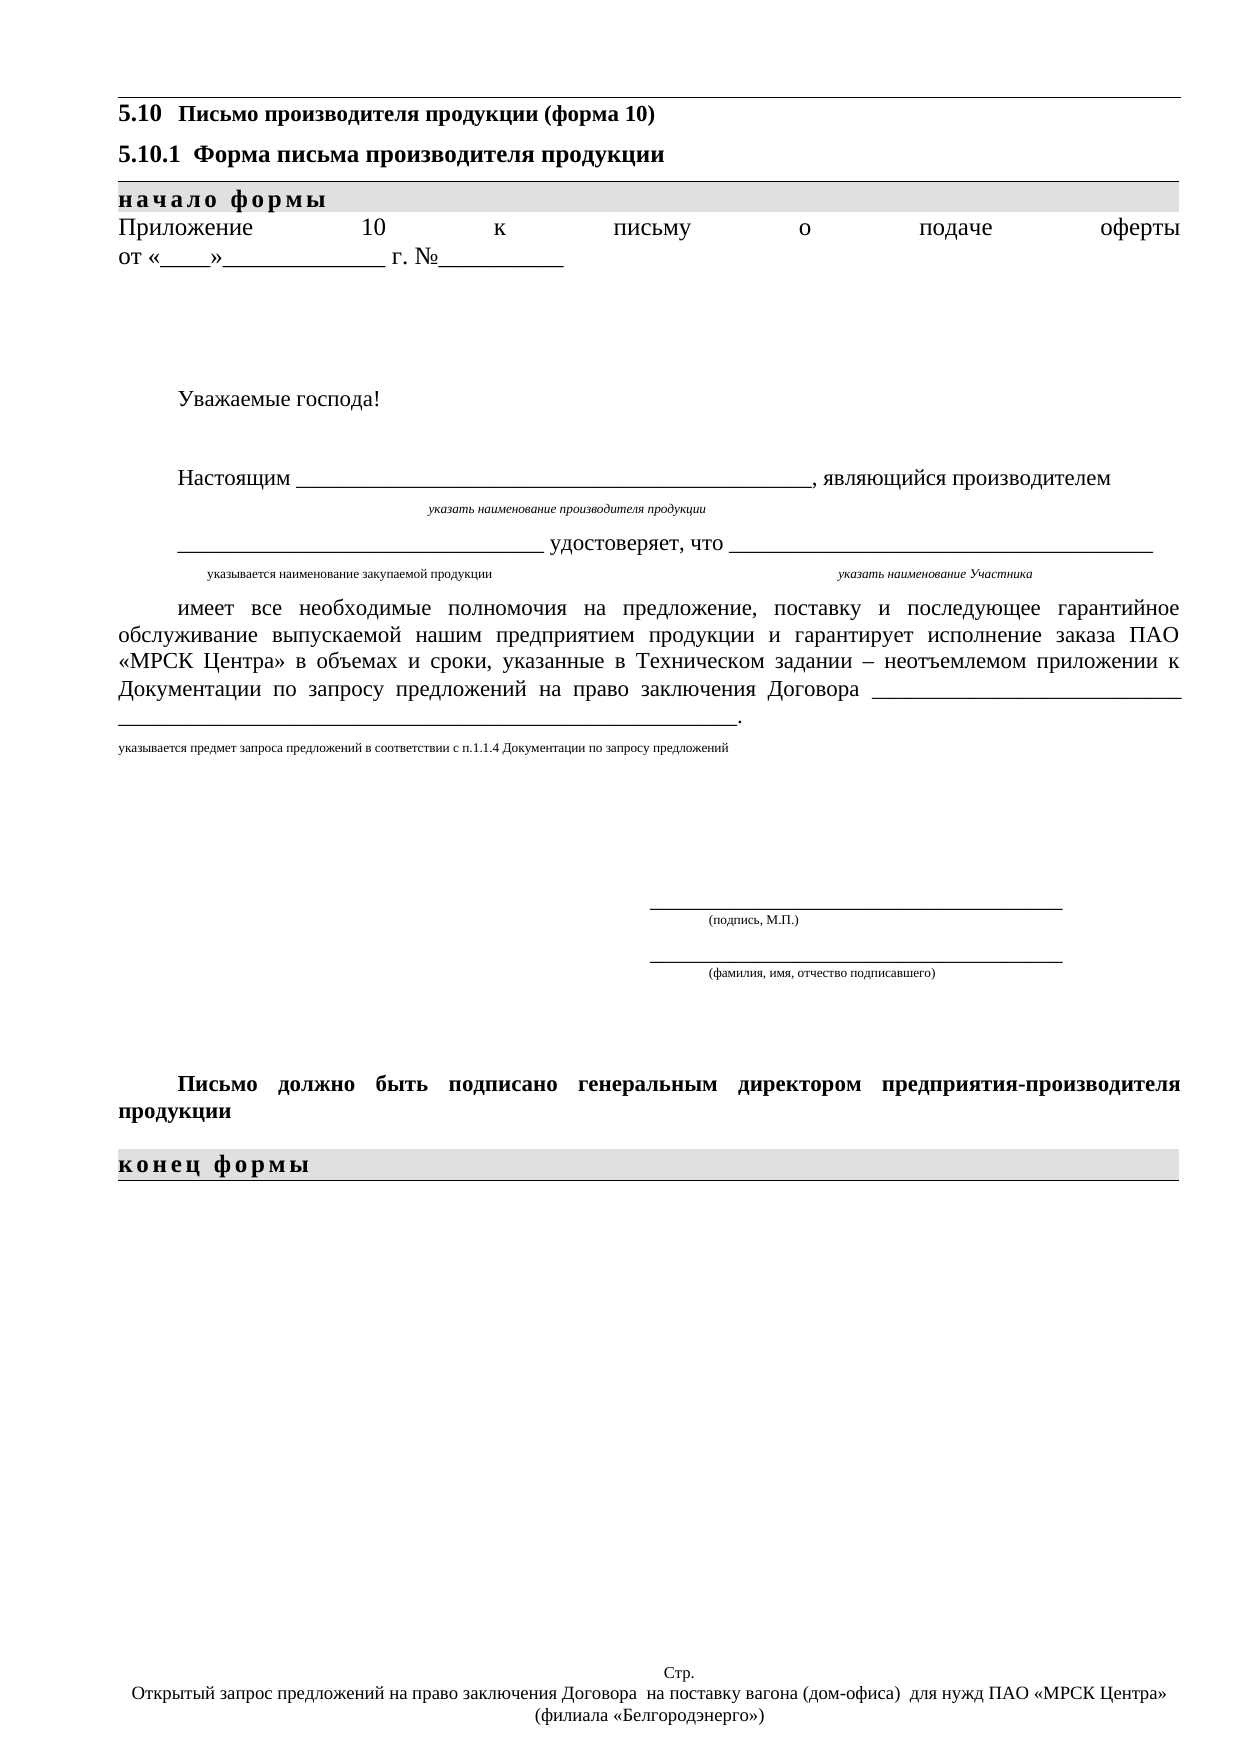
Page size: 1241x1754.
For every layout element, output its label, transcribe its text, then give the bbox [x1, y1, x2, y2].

text указывается наименование закупаемой продукции указать наименование Участника [148, 556, 1181, 582]
text (подпись, М.П.) [650, 912, 1181, 939]
subtitle Письмо производителя продукции (форма 10) [118, 98, 1181, 127]
text начало формы [118, 182, 1179, 212]
text ____________________________________ [650, 939, 1181, 965]
text имеет все необходимые полномочия на предложение, поставку и последующее гарантийное обслуживание выпускаемой нашим предприятием продукции и гарантирует исполнение заказа ПАО «МРСК Центра» в объемах и сроки, указанные в Техническом задании – неотъемлемом приложении к Документации по запросу предложений на право заключения Договора ___________________________ ______________________________________________________. [118, 594, 1181, 728]
subtitle Форма письма производителя продукции [118, 139, 1181, 168]
text Уважаемые господа! [118, 385, 1181, 411]
text конец формы [118, 1149, 1179, 1180]
text Приложение 10 к письму о подаче оферты от «____»_____________ г. №__________ [118, 212, 1181, 270]
text Настоящим _____________________________________________, являющийся производителем [118, 464, 1181, 490]
text ____________________________________ [650, 886, 1181, 912]
text ________________________________ удостоверяет, что _____________________________________ [118, 529, 1181, 556]
text указать наименование производителя продукции [369, 490, 1181, 517]
text (фамилия, имя, отчество подписавшего) [650, 965, 1181, 991]
text Письмо должно быть подписано генеральным директором предприятия-производителя продукции [118, 1070, 1181, 1123]
